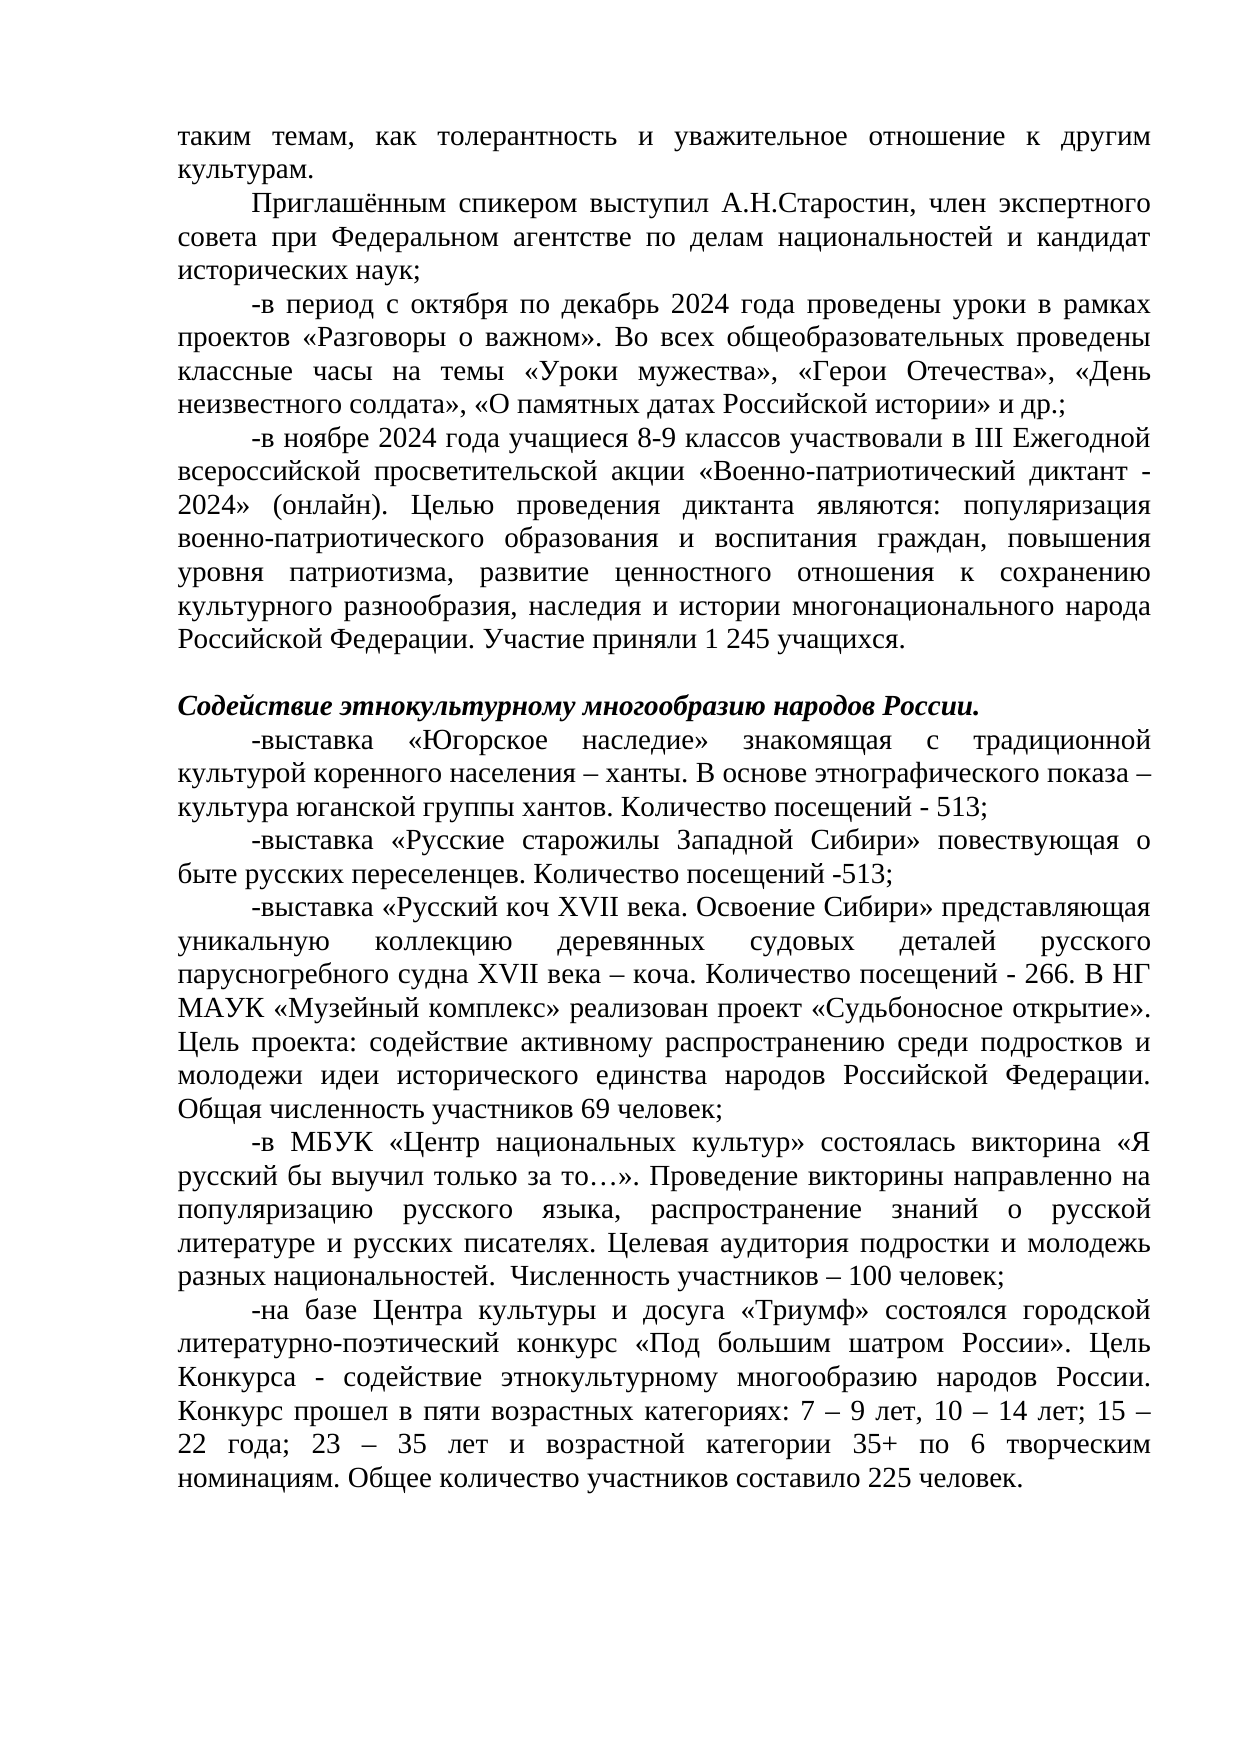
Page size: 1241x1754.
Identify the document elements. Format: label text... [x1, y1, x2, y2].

text Приглашённым спикером выступил А.Н.Старостин, член экспертного совета при Федеральном агентстве по делам национальностей и кандидат исторических наук; [177, 185, 1152, 286]
text Содействие этнокультурному многообразию народов России. [177, 688, 1152, 722]
text -в МБУК «Центр национальных культур» состоялась викторина «Я русский бы выучил только за то…». Проведение викторины направленно на популяризацию русского языка, распространение знаний о русской литературе и русских писателях. Целевая аудитория подростки и молодежь разных национальностей. Численность участников – 100 человек; [177, 1124, 1152, 1292]
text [177, 118, 1152, 185]
text -выставка «Югорское наследие» знакомящая с традиционной культурой коренного населения – ханты. В основе этнографического показа – культура юганской группы хантов. Количество посещений - 513; [177, 722, 1152, 822]
text -в ноябре 2024 года учащиеся 8-9 классов участвовали в III Ежегодной всероссийской просветительской акции «Военно-патриотический диктант - 2024» (онлайн). Целью проведения диктанта являются: популяризация военно-патриотического образования и воспитания граждан, повышения уровня патриотизма, развитие ценностного отношения к сохранению культурного разнообразия, наследия и истории многонационального народа Российской Федерации. Участие приняли 1 245 учащихся. [177, 420, 1152, 655]
text -на базе Центра культуры и досуга «Триумф» состоялся городской литературно-поэтический конкурс «Под большим шатром России». Цель Конкурса - содействие этнокультурному многообразию народов России. Конкурс прошел в пяти возрастных категориях: 7 – 9 лет, 10 – 14 лет; 15 – 22 года; 23 – 35 лет и возрастной категории 35+ по 6 творческим номинациям. Общее количество участников составило 225 человек. [177, 1292, 1152, 1493]
text -выставка «Русские старожилы Западной Сибири» повествующая о быте русских переселенцев. Количество посещений -513; [177, 822, 1152, 889]
text -выставка «Русский коч XVII века. Освоение Сибири» представляющая уникальную коллекцию деревянных судовых деталей русского парусногребного судна XVII века – коча. Количество посещений - 266. В НГ МАУК «Музейный комплекс» реализован проект «Судьбоносное открытие». Цель проекта: содействие активному распространению среди подростков и молодежи идеи исторического единства народов Российской Федерации. Общая численность участников 69 человек; [177, 889, 1152, 1124]
text -в период с октября по декабрь 2024 года проведены уроки в рамках проектов «Разговоры о важном». Во всех общеобразовательных проведены классные часы на темы «Уроки мужества», «Герои Отечества», «День неизвестного солдата», «О памятных датах Российской истории» и др.; [177, 286, 1152, 420]
